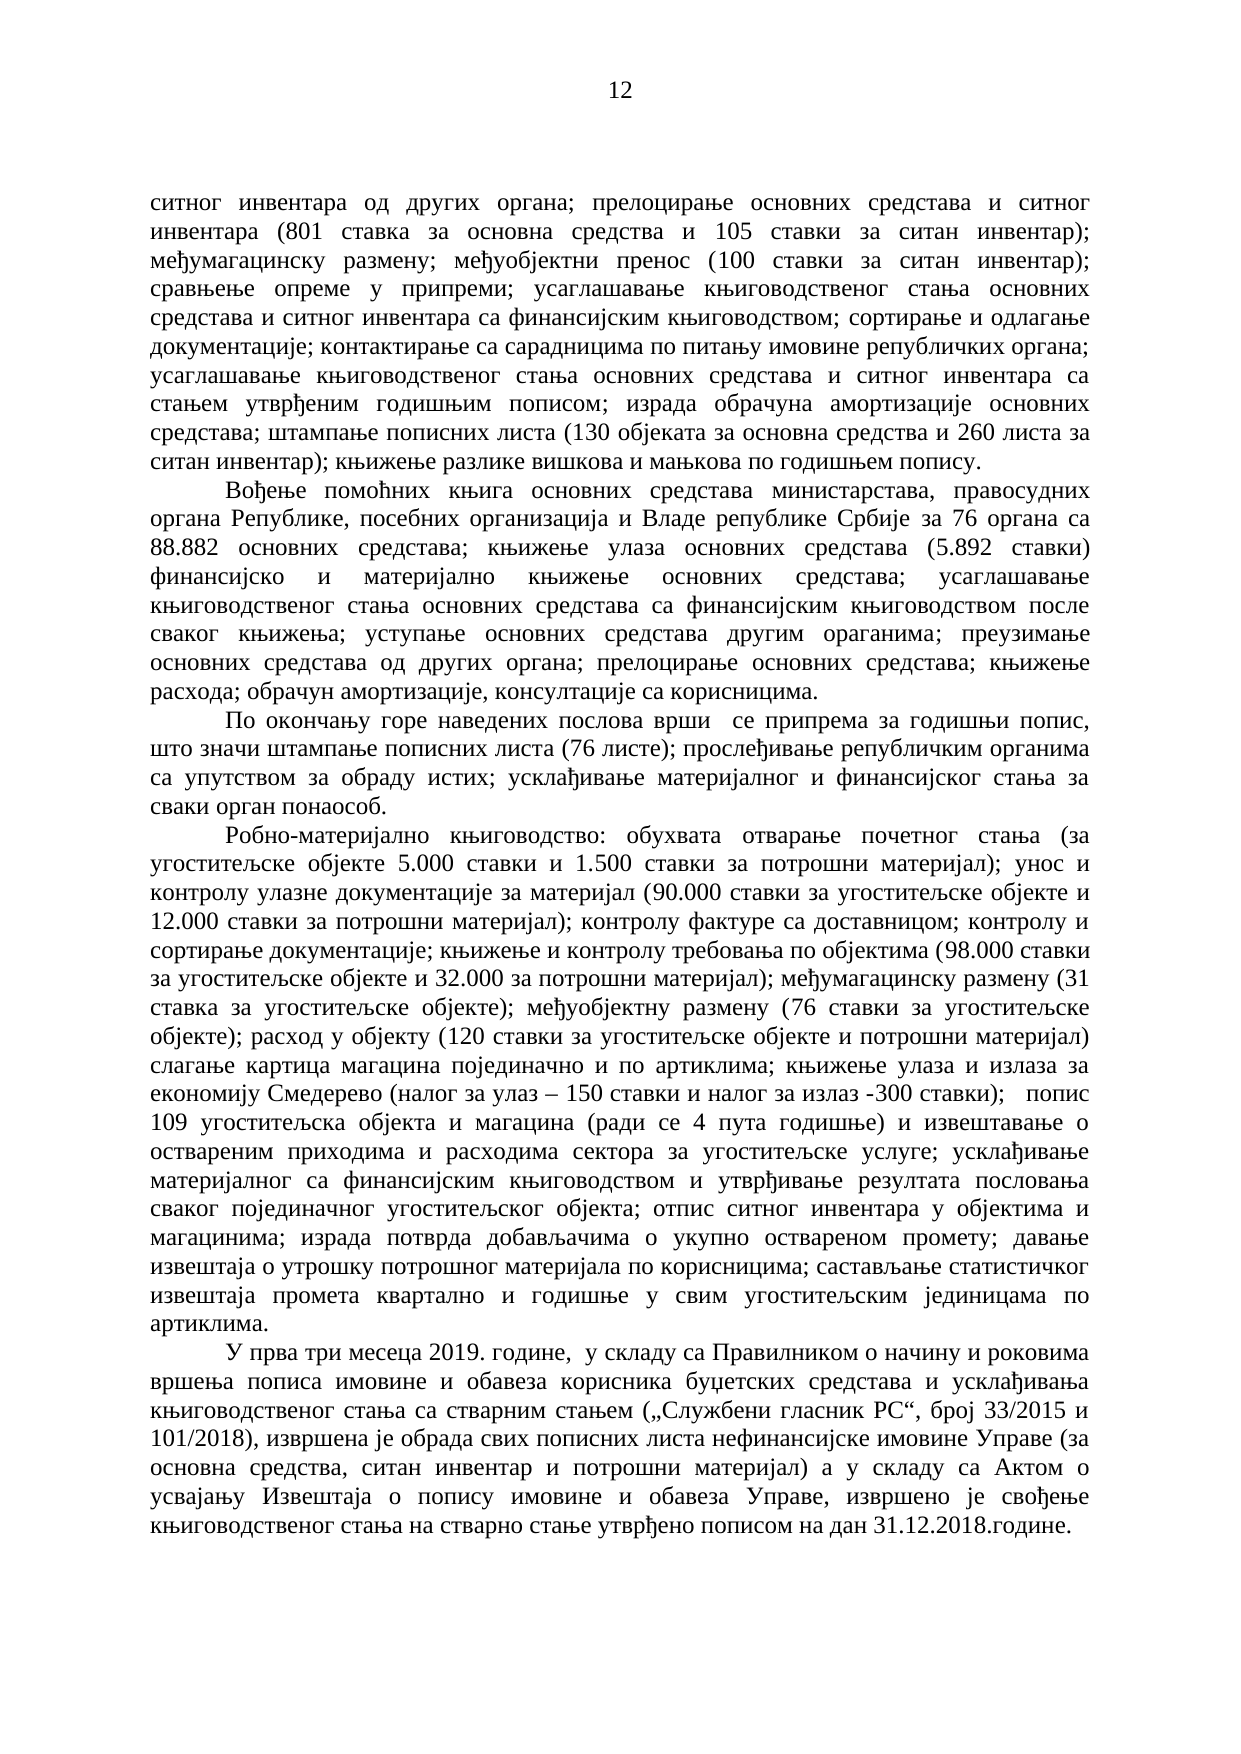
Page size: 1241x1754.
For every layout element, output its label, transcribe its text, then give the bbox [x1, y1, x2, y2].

text У прва три месеца 2019. године, у складу са Правилником о начину и роковима вршења пописа имовине и обавеза корисника буџетских средстава и усклађивања књиговодственог стања са стварним стањем („Службени гласник РС“, број 33/2015 и 101/2018), извршена је обрада свих пописних листа нефинансијске имовине Управе (за основна средства, ситан инвентар и потрошни материјал) а у складу са Актом о усвајању Извештаја о попису имовине и обавеза Управе, извршено је свођење књиговодственог стања на стварно стање утврђено пописом на дан 31.12.2018.године. [150, 1337, 1090, 1538]
text Робно-материјално књиговодство: обухвата отварање почетног стања (за угоститељске објекте 5.000 ставки и 1.500 ставки за потрошни материјал); унос и контролу улазне документације за материјал (90.000 ставки за угоститељске објекте и 12.000 ставки за потрошни материјал); контролу фактуре са доставницом; контролу и сортирање документације; књижење и контролу требовања по објектима (98.000 ставки за угоститељске објекте и 32.000 за потрошни материјал); међумагацинску размену (31 ставка за угоститељске објекте); међуобјектну размену (76 ставки за угоститељске објекте); расход у објекту (120 ставки за угоститељске објекте и потрошни материјал) слагање картица магацина појединачно и по артиклима; књижење улаза и излаза за економију Смедерево (налог за улаз – 150 ставки и налог за излаз -300 ставки); попис 109 угоститељска објекта и магацина (ради се 4 пута годишње) и извештавање о оствареним приходима и расходима сектора за угоститељске услуге; усклађивање материјалног са финансијским књиговодством и утврђивање резултата пословања сваког појединачног угоститељског објекта; отпис ситног инвентара у објектима и магацинима; израда потврда добављачима о укупно оствареном промету; давање извештаја о утрошку потрошног материјала по корисницима; састављање статистичког извештаја промета квартално и годишње у свим угоститељским јединицама по артиклима. [150, 820, 1090, 1337]
text Вођење помоћних књига основних средстава министарстава, правосудних органа Републике, посебних организација и Владе републике Србије за 76 органа са 88.882 основних средстава; књижење улаза основних средстава (5.892 ставки) финансијско и материјално књижење основних средстава; усаглашавање књиговодственог стања основних средстава са финансијским књиговодством после сваког књижења; уступање основних средстава другим ораганима; преузимање основних средстава од других органа; прелоцирање основних средстава; књижење расхода; обрачун амортизације, консултације са корисницима. [150, 475, 1090, 705]
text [150, 187, 1090, 475]
text По окончању горе наведених послова врши се припрема за годишњи попис, што значи штампање пописних листа (76 листе); прослеђивање републичким органима са упутством за обраду истих; усклађивање материјалног и финансијског стања за сваки орган понаособ. [150, 705, 1090, 820]
